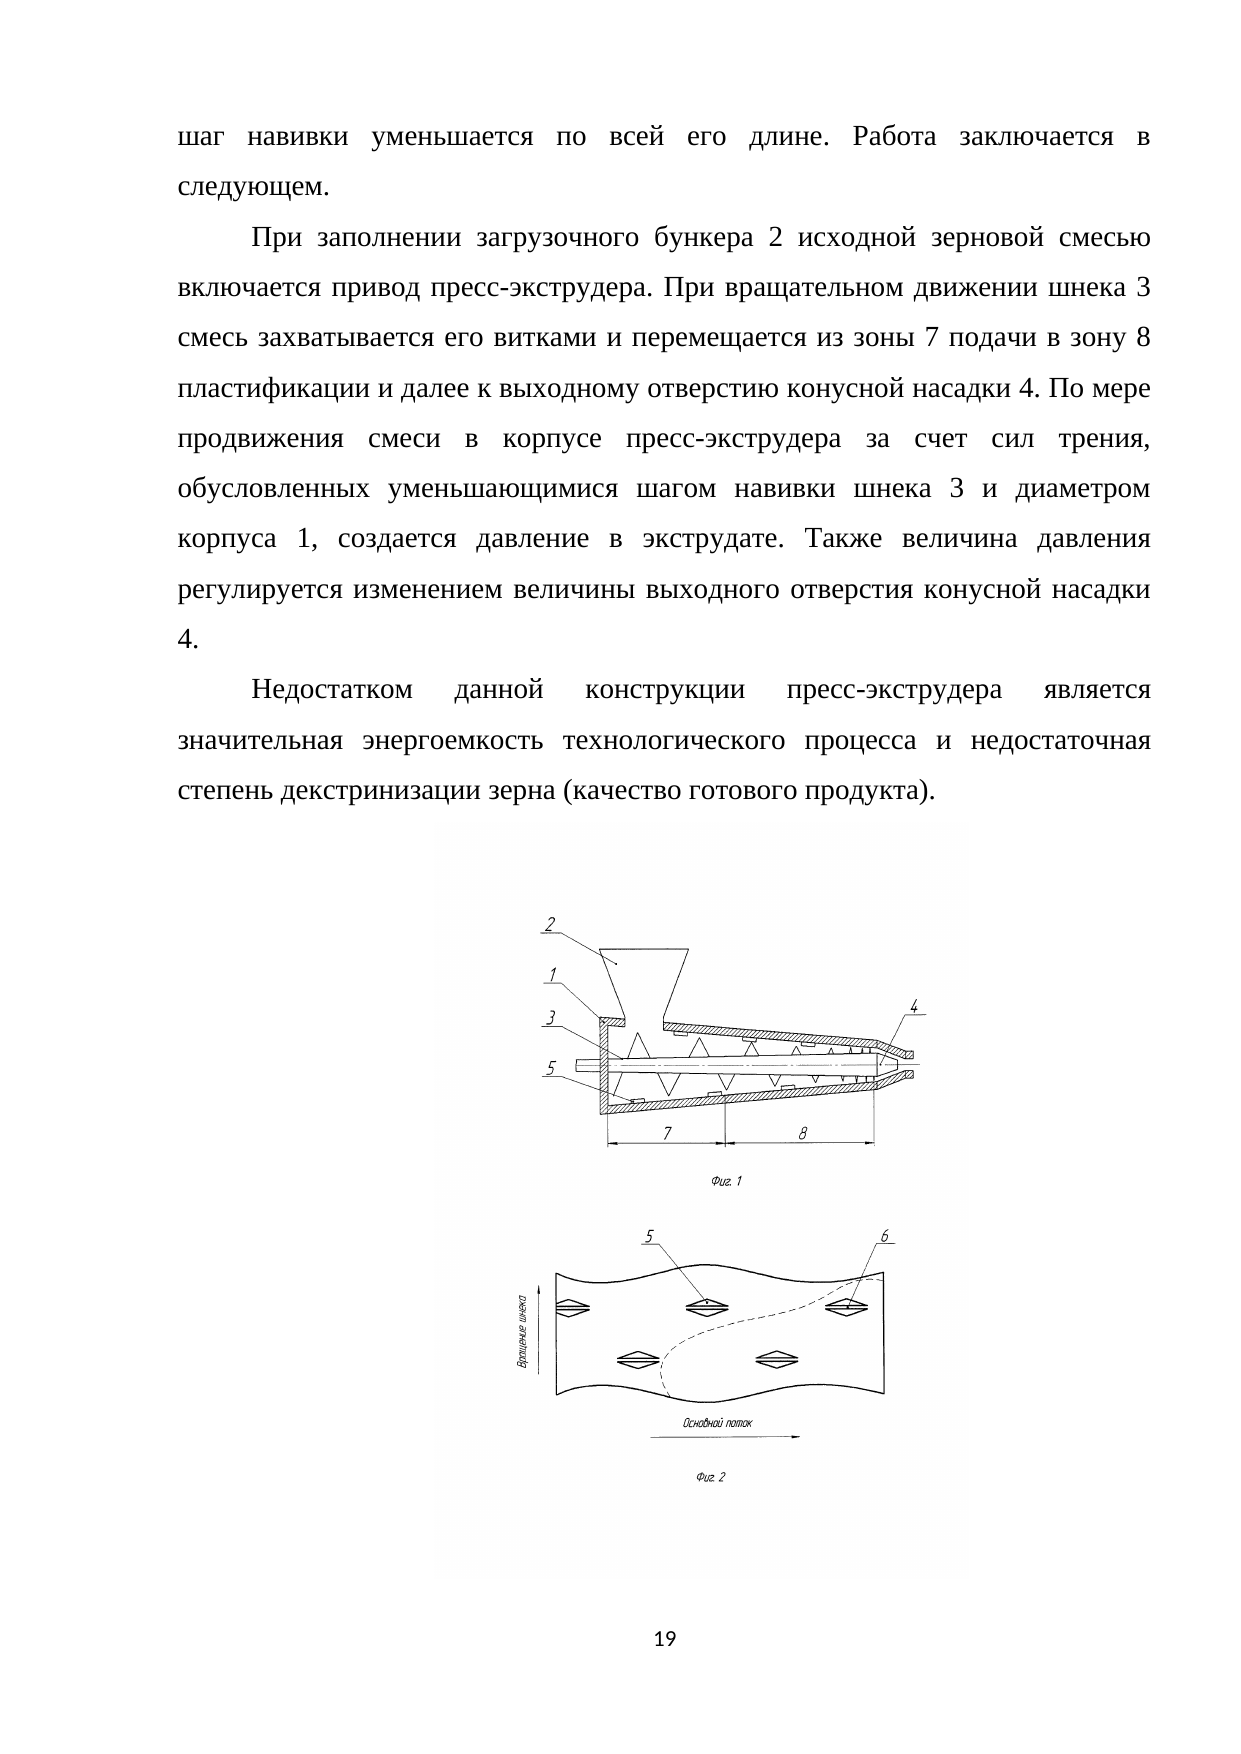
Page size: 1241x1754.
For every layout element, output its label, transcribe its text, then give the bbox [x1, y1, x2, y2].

picture [434, 822, 969, 1579]
text При заполнении загрузочного бункера 2 исходной зерновой смесью включается привод пресс-экструдера. При вращательном движении шнека 3 смесь захватывается его витками и перемещается из зоны 7 подачи в зону 8 пластификации и далее к выходному отверстию конусной насадки 4. По мере продвижения смеси в корпусе пресс-экструдера за счет сил трения, обусловленных уменьшающимися шагом навивки шнека 3 и диаметром корпуса 1, создается давление в экструдате. Также величина давления регулируется изменением величины выходного отверстия конусной насадки 4. [177, 219, 1152, 655]
text Недостатком данной конструкции пресс-экструдера является значительная энергоемкость технологического процесса и недостаточная степень декстринизации зерна (качество готового продукта). [177, 672, 1152, 806]
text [177, 118, 1152, 202]
